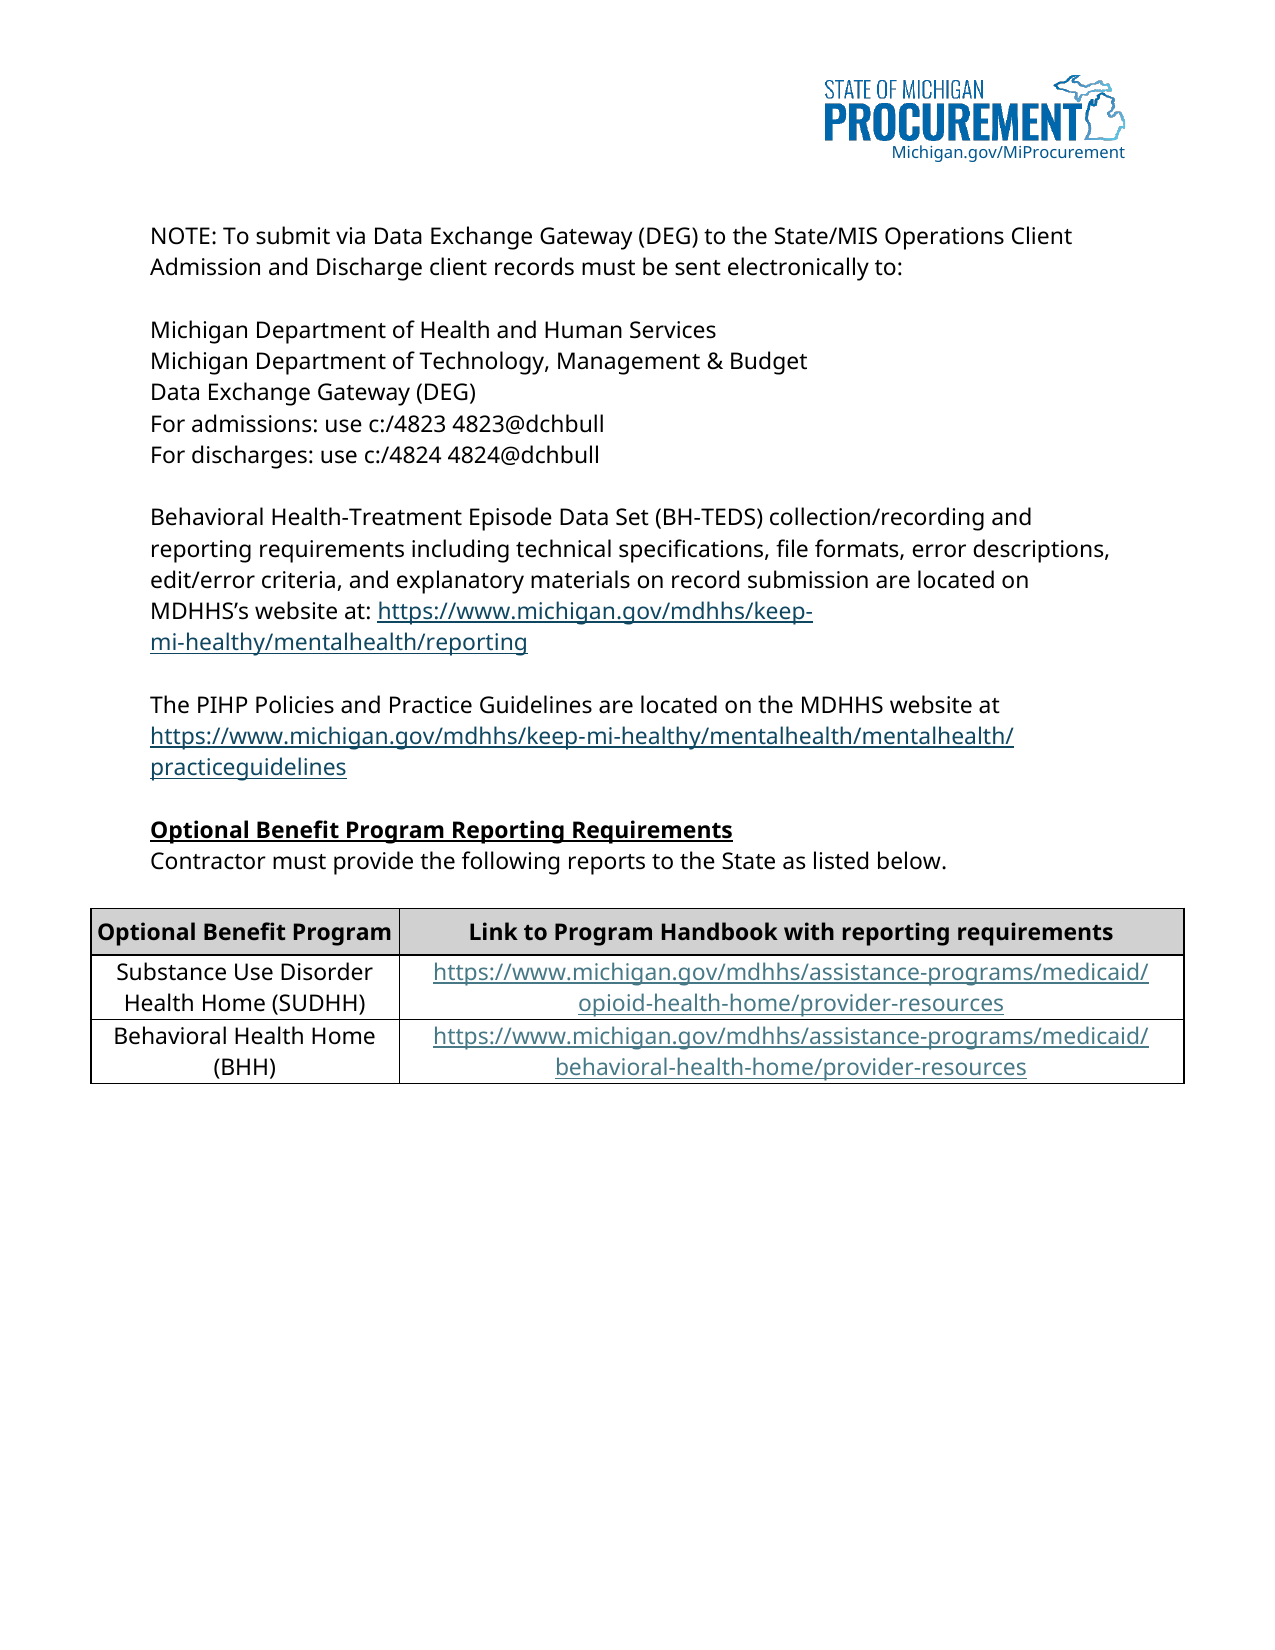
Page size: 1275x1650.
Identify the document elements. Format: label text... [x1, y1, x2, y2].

text For admissions: use c:/4823 4823@dchbull [150, 407, 1123, 439]
text Contractor must provide the following reports to the State as listed below. [150, 845, 1127, 876]
text The PIHP Policies and Practice Guidelines are located on the MDHHS website at https://www.michigan.gov/mdhhs/keep-​mi-​healthy/mentalhealth/mentalhealth/practiceguidelines [150, 689, 1123, 782]
text Michigan Department of Technology, Management & Budget [150, 345, 1123, 376]
table_header Link to Program Handbook with reporting requirements [400, 909, 1183, 954]
table_cell Substance Use Disorder Health Home (SUDHH) [92, 956, 399, 1018]
text Michigan Department of Health and Human Services [150, 314, 1123, 345]
text Behavioral Health-​Treatment Episode Data Set (BH-​TEDS) collection/recording and reporting requirements including technical specifications, file formats, error descriptions, edit/error criteria, and explanatory materials on record submission are located on MDHHS’s website at: https://www.michigan.gov/mdhhs/keep-​mi-​healthy/mentalhealth/reporting [150, 501, 1123, 657]
picture [825, 75, 1125, 141]
table_cell https://www.michigan.gov/mdhhs/assistance-programs/medicaid/opioid-health-home/provider-resources [400, 956, 1183, 1018]
text Data Exchange Gateway (DEG) [150, 376, 1123, 407]
text NOTE: To submit via Data Exchange Gateway (DEG) to the State/MIS Operations Client Admission and Discharge client records must be sent electronically to: [150, 220, 1123, 282]
text Optional Benefit Program Reporting Requirements [103, 814, 1200, 845]
table_cell Behavioral Health Home (BHH) [92, 1020, 399, 1082]
table_cell https://www.michigan.gov/mdhhs/assistance-programs/medicaid/behavioral-health-home/provider-resources [400, 1020, 1183, 1082]
table_header Optional Benefit Program [92, 909, 399, 954]
text For discharges: use c:/4824 4824@dchbull [150, 439, 1123, 470]
